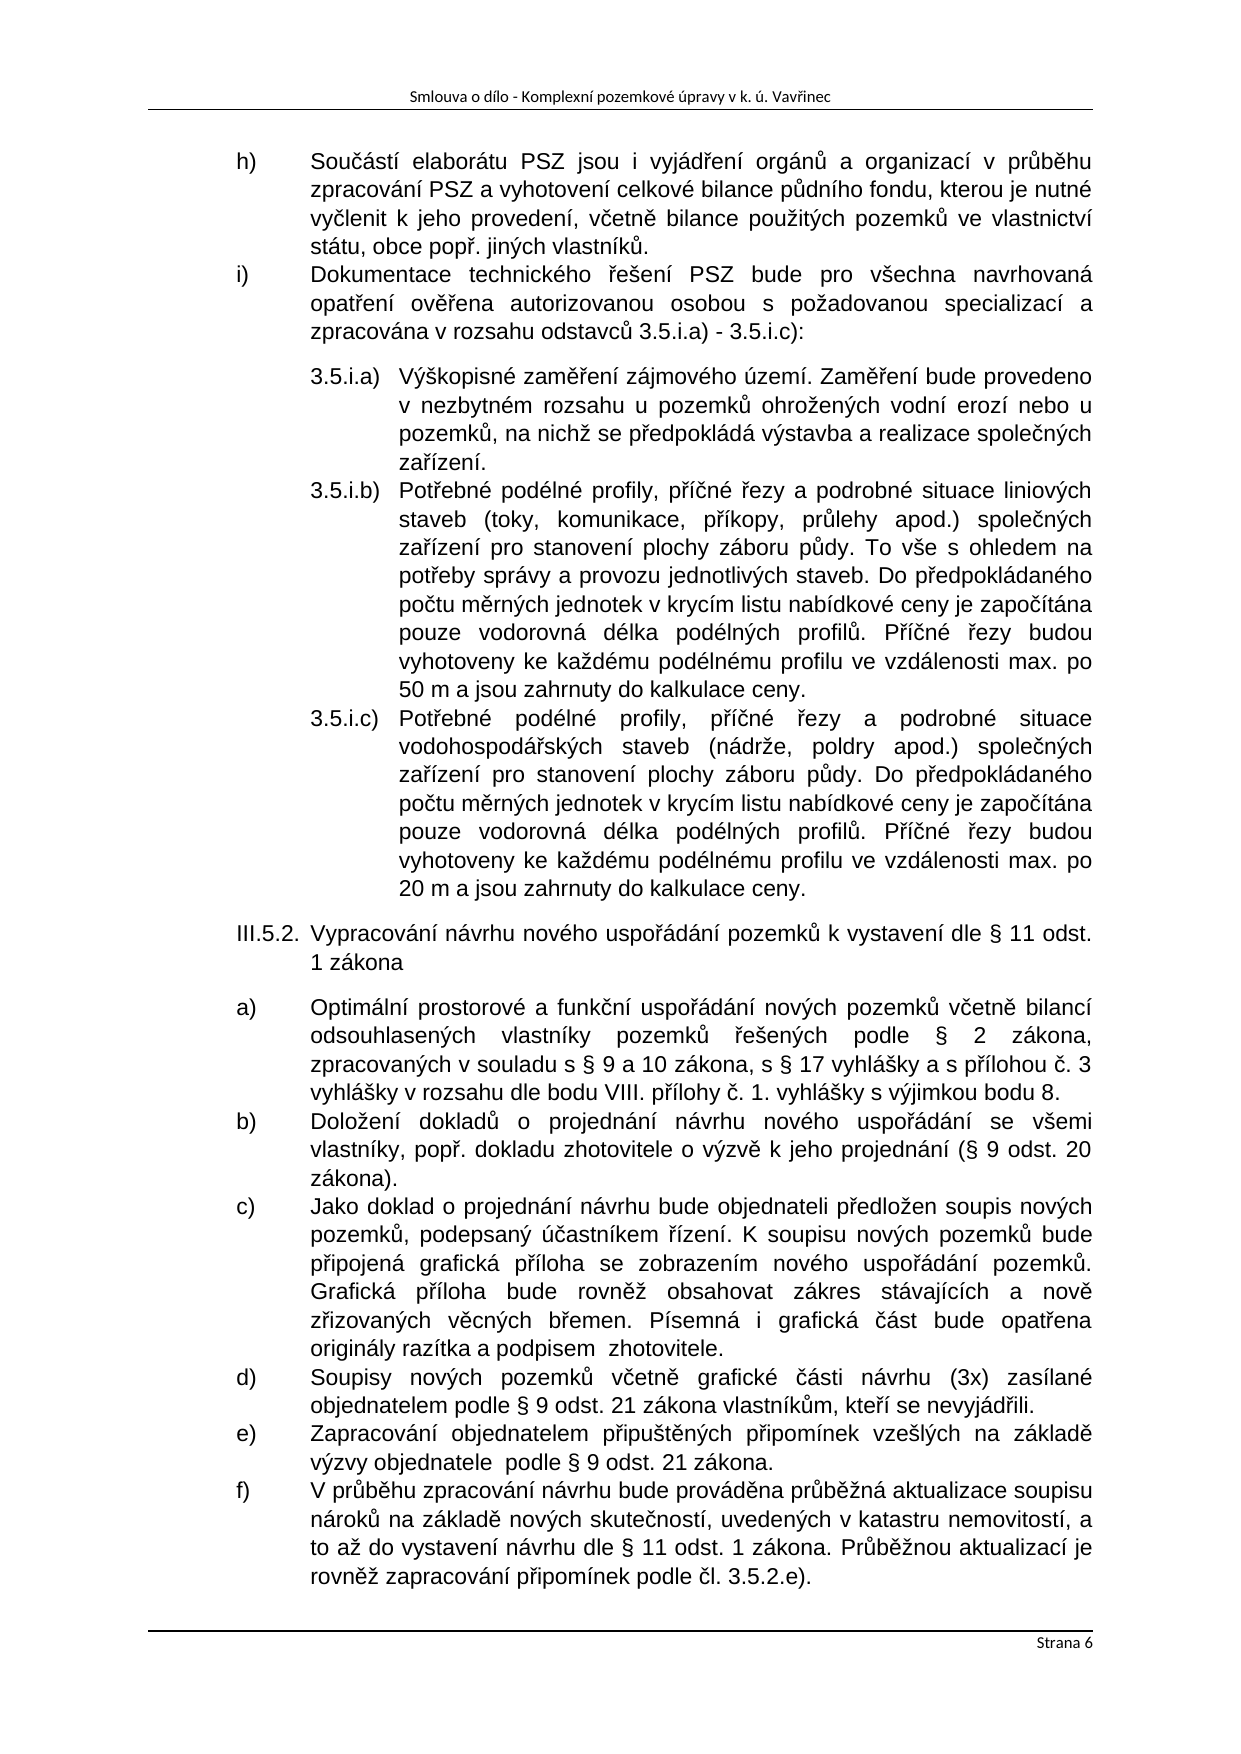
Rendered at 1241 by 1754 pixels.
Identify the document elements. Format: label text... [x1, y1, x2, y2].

text Vypracování návrhu nového uspořádání pozemků k vystavení dle § 11 odst. 1 zákona [236, 920, 1093, 975]
text Doložení dokladů o projednání návrhu nového uspořádání se všemi vlastníky, popř. dokladu zhotovitele o výzvě k jeho projednání (§ 9 odst. 20 zákona). [236, 1108, 1093, 1191]
list 3.5.i.b) Potřebné podélné profily, příčné řezy a podrobné situace liniových staveb (toky, komunikace, příkopy, průlehy apod.) společných zařízení pro stanovení plochy záboru půdy. To vše s ohledem na potřeby správy a provozu jednotlivých staveb. Do předpokládaného počtu měrných jednotek v krycím listu nabídkové ceny je započítána pouze vodorovná délka podélných profilů. Příčné řezy budou vyhotoveny ke každému podélnému profilu ve vzdálenosti max. po 50 m a jsou zahrnuty do kalkulace ceny. [310, 477, 1093, 702]
text Součástí elaborátu PSZ jsou i vyjádření orgánů a organizací v průběhu zpracování PSZ a vyhotovení celkové bilance půdního fondu, kterou je nutné vyčlenit k jeho provedení, včetně bilance použitých pozemků ve vlastnictví státu, obce popř. jiných vlastníků. [236, 148, 1093, 259]
text Zapracování objednatelem připuštěných připomínek vzešlých na základě výzvy objednatele podle § 9 odst. 21 zákona. [236, 1420, 1093, 1475]
text Dokumentace technického řešení PSZ bude pro všechna navrhovaná opatření ověřena autorizovanou osobou s požadovanou specializací a zpracována v rozsahu odstavců 3.5.i.a) - 3.5.i.c): [236, 261, 1093, 344]
list 3.5.i.a) Výškopisné zaměření zájmového území. Zaměření bude provedeno v nezbytném rozsahu u pozemků ohrožených vodní erozí nebo u pozemků, na nichž se předpokládá výstavba a realizace společných zařízení. [310, 363, 1093, 475]
text Optimální prostorové a funkční uspořádání nových pozemků včetně bilancí odsouhlasených vlastníky pozemků řešených podle § 2 zákona, zpracovaných v souladu s § 9 a 10 zákona, s § 17 vyhlášky a s přílohou č. 3 vyhlášky v rozsahu dle bodu VIII. přílohy č. 1. vyhlášky s výjimkou bodu 8. [236, 994, 1093, 1106]
list 3.5.i.c) Potřebné podélné profily, příčné řezy a podrobné situace vodohospodářských staveb (nádrže, poldry apod.) společných zařízení pro stanovení plochy záboru půdy. Do předpokládaného počtu měrných jednotek v krycím listu nabídkové ceny je započítána pouze vodorovná délka podélných profilů. Příčné řezy budou vyhotoveny ke každému podélnému profilu ve vzdálenosti max. po 20 m a jsou zahrnuty do kalkulace ceny. [310, 704, 1093, 902]
text Jako doklad o projednání návrhu bude objednateli předložen soupis nových pozemků, podepsaný účastníkem řízení. K soupisu nových pozemků bude připojená grafická příloha se zobrazením nového uspořádání pozemků. Grafická příloha bude rovněž obsahovat zákres stávajících a nově zřizovaných věcných břemen. Písemná i grafická část bude opatřena originály razítka a podpisem zhotovitele. [236, 1193, 1093, 1361]
text V průběhu zpracování návrhu bude prováděna průběžná aktualizace soupisu nároků na základě nových skutečností, uvedených v katastru nemovitostí, a to až do vystavení návrhu dle § 11 odst. 1 zákona. Průběžnou aktualizací je rovněž zapracování připomínek podle čl. 3.5.2.e). [236, 1477, 1093, 1589]
text Soupisy nových pozemků včetně grafické části návrhu (3x) zasílané objednatelem podle § 9 odst. 21 zákona vlastníkům, kteří se nevyjádřili. [236, 1363, 1093, 1418]
